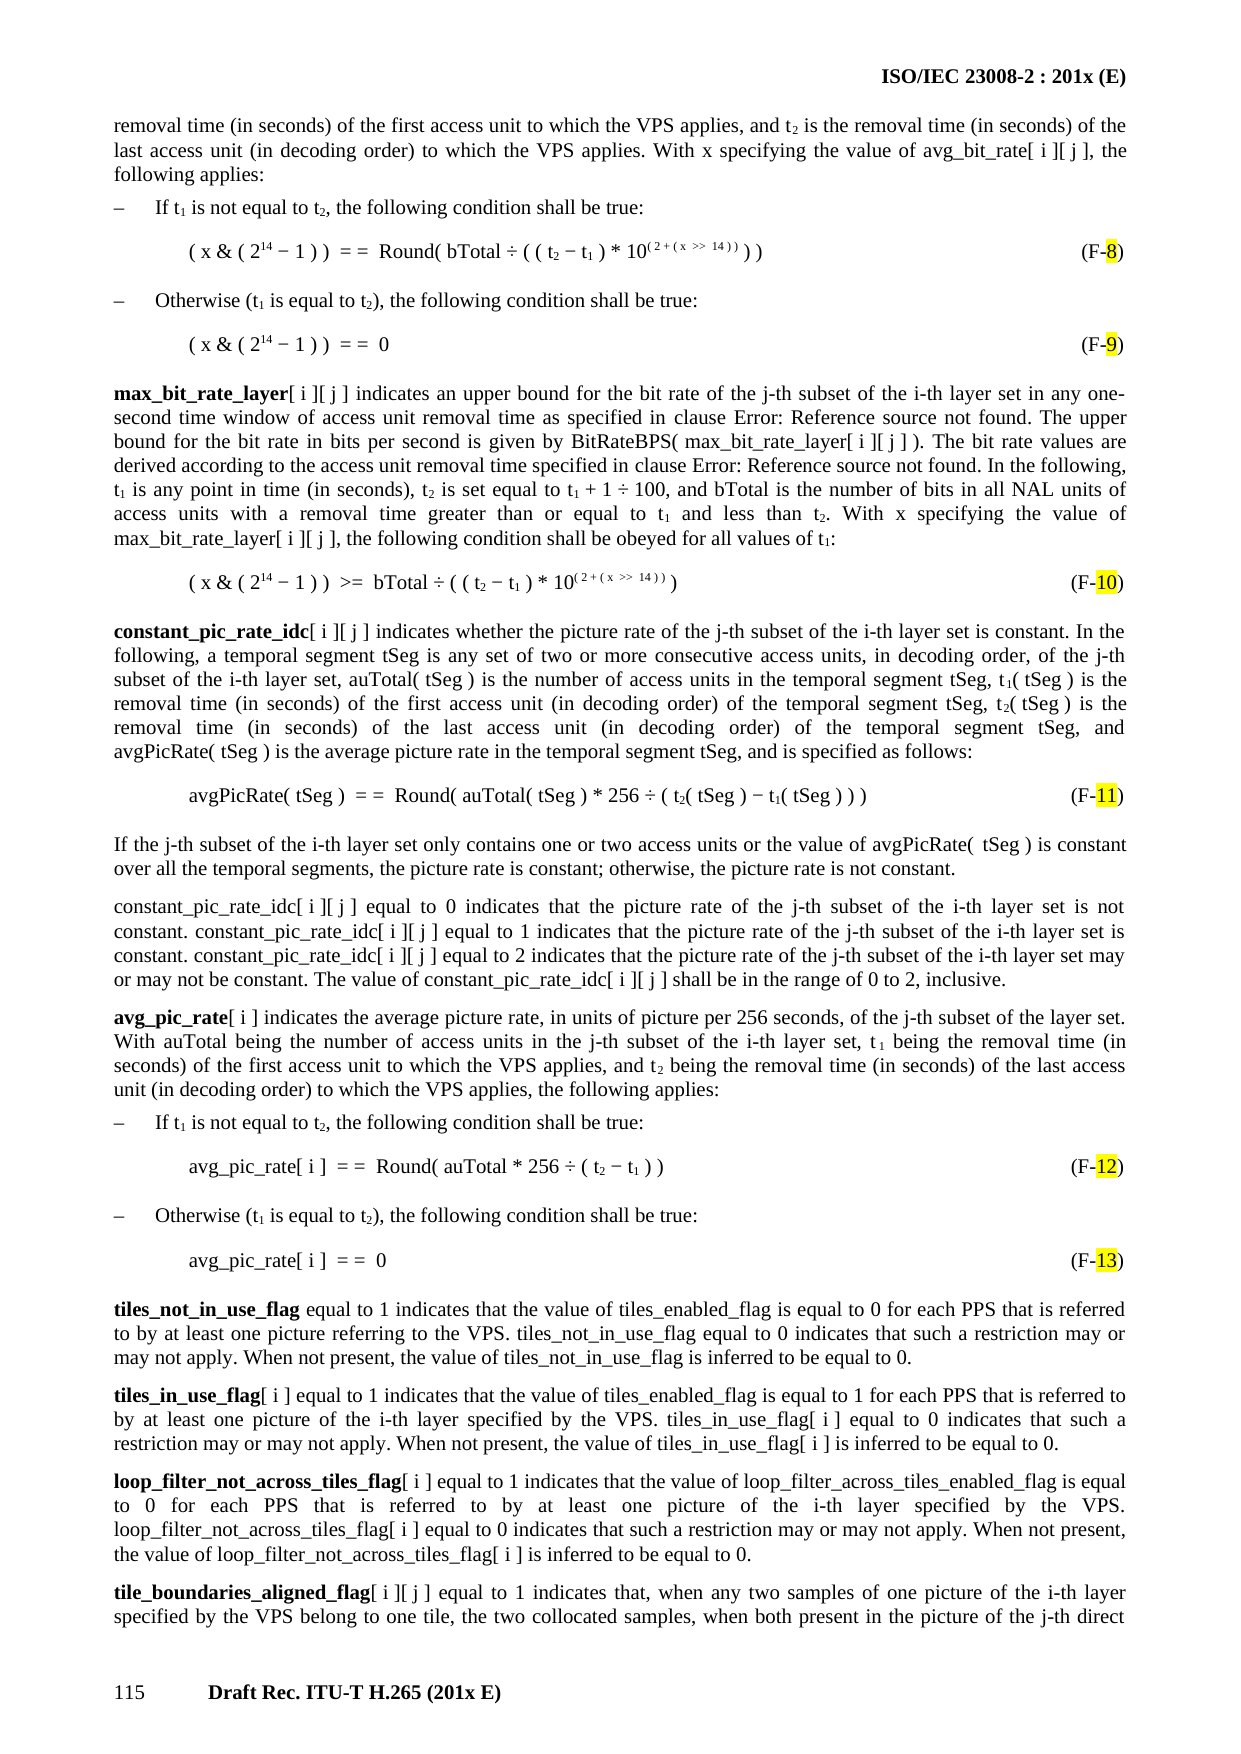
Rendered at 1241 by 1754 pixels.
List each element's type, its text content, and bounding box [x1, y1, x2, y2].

text If the j-th subset of the i-th layer set only contains one or two access units or the value of avgPicRate( tSeg ) is constant over all the temporal segments, the picture rate is constant; otherwise, the picture rate is not constant. [113, 832, 1127, 880]
text avg_pic_rate[ i ] = = Round( auTotal * 256 ÷ ( t2 − t1 ) ) (F-13) [188, 1154, 1096, 1178]
text – Otherwise (t1 is equal to t2), the following condition shall be true: [113, 1203, 1127, 1227]
text tiles_in_use_flag[ i ] equal to 1 indicates that the value of tiles_enabled_flag is equal to 1 for each PPS that is referred to by at least one picture of the i-th layer specified by the VPS. tiles_in_use_flag[ i ] equal to 0 indicates that such a restriction may or may not apply. When not present, the value of tiles_in_use_flag[ i ] is inferred to be equal to 0. [113, 1383, 1127, 1455]
text tiles_not_in_use_flag equal to 1 indicates that the value of tiles_enabled_flag is equal to 0 for each PPS that is referred to by at least one picture referring to the VPS. tiles_not_in_use_flag equal to 0 indicates that such a restriction may or may not apply. When not present, the value of tiles_not_in_use_flag is inferred to be equal to 0. [113, 1297, 1127, 1369]
text ( x & ( 214 − 1 ) ) >= bTotal ÷ ( ( t2 − t1 ) * 10( 2 + ( x >> 14 ) ) ) (F-11) [188, 569, 1127, 594]
text – Otherwise (t1 is equal to t2), the following condition shall be true: [113, 288, 1127, 312]
text constant_pic_rate_idc[ i ][ j ] equal to 0 indicates that the picture rate of the j-th subset of the i-th layer set is not constant. constant_pic_rate_idc[ i ][ j ] equal to 1 indicates that the picture rate of the j-th subset of the i-th layer set is constant. constant_pic_rate_idc[ i ][ j ] equal to 2 indicates that the picture rate of the j-th subset of the i-th layer set may or may not be constant. The value of constant_pic_rate_idc[ i ][ j ] shall be in the range of 0 to 2, inclusive. [113, 894, 1127, 991]
text – If t1 is not equal to t2, the following condition shall be true: [113, 194, 1127, 219]
text constant_pic_rate_idc[ i ][ j ] indicates whether the picture rate of the j-th subset of the i-th layer set is constant. In the following, a temporal segment tSeg is any set of two or more consecutive access units, in decoding order, of the j-th subset of the i-th layer set, auTotal( tSeg ) is the number of access units in the temporal segment tSeg, t1( tSeg ) is the removal time (in seconds) of the first access unit (in decoding order) of the temporal segment tSeg, t2( tSeg ) is the removal time (in seconds) of the last access unit (in decoding order) of the temporal segment tSeg, and avgPicRate( tSeg ) is the average picture rate in the temporal segment tSeg, and is specified as follows: [113, 619, 1127, 763]
text ( x & ( 214 − 1 ) ) = = 0 (F-10) [188, 332, 1106, 356]
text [113, 1580, 1127, 1628]
text – If t1 is not equal to t2, the following condition shall be true: [113, 1110, 1127, 1134]
text avg_pic_rate[ i ] = = 0 (F-14) [188, 1247, 1127, 1272]
text avg_pic_rate[ i ] indicates the average picture rate, in units of picture per 256 seconds, of the j-th subset of the layer set. With auTotal being the number of access units in the j-th subset of the i-th layer set, t1 being the removal time (in seconds) of the first access unit to which the VPS applies, and t2 being the removal time (in seconds) of the last access unit (in decoding order) to which the VPS applies, the following applies: [113, 1005, 1127, 1101]
text ( x & ( 214 − 1 ) ) = = Round( bTotal ÷ ( ( t2 − t1 ) * 10( 2 + ( x >> 14 ) ) ) ) (F-9) [188, 239, 1106, 263]
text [113, 113, 1127, 186]
text loop_filter_not_across_tiles_flag[ i ] equal to 1 indicates that the value of loop_filter_across_tiles_enabled_flag is equal to 0 for each PPS that is referred to by at least one picture of the i-th layer specified by the VPS. loop_filter_not_across_tiles_flag[ i ] equal to 0 indicates that such a restriction may or may not apply. When not present, the value of loop_filter_not_across_tiles_flag[ i ] is inferred to be equal to 0. [113, 1469, 1127, 1566]
text avgPicRate( tSeg ) = = Round( auTotal( tSeg ) * 256 ÷ ( t2( tSeg ) − t1( tSeg ) ) ) (F-12) [188, 783, 1096, 807]
